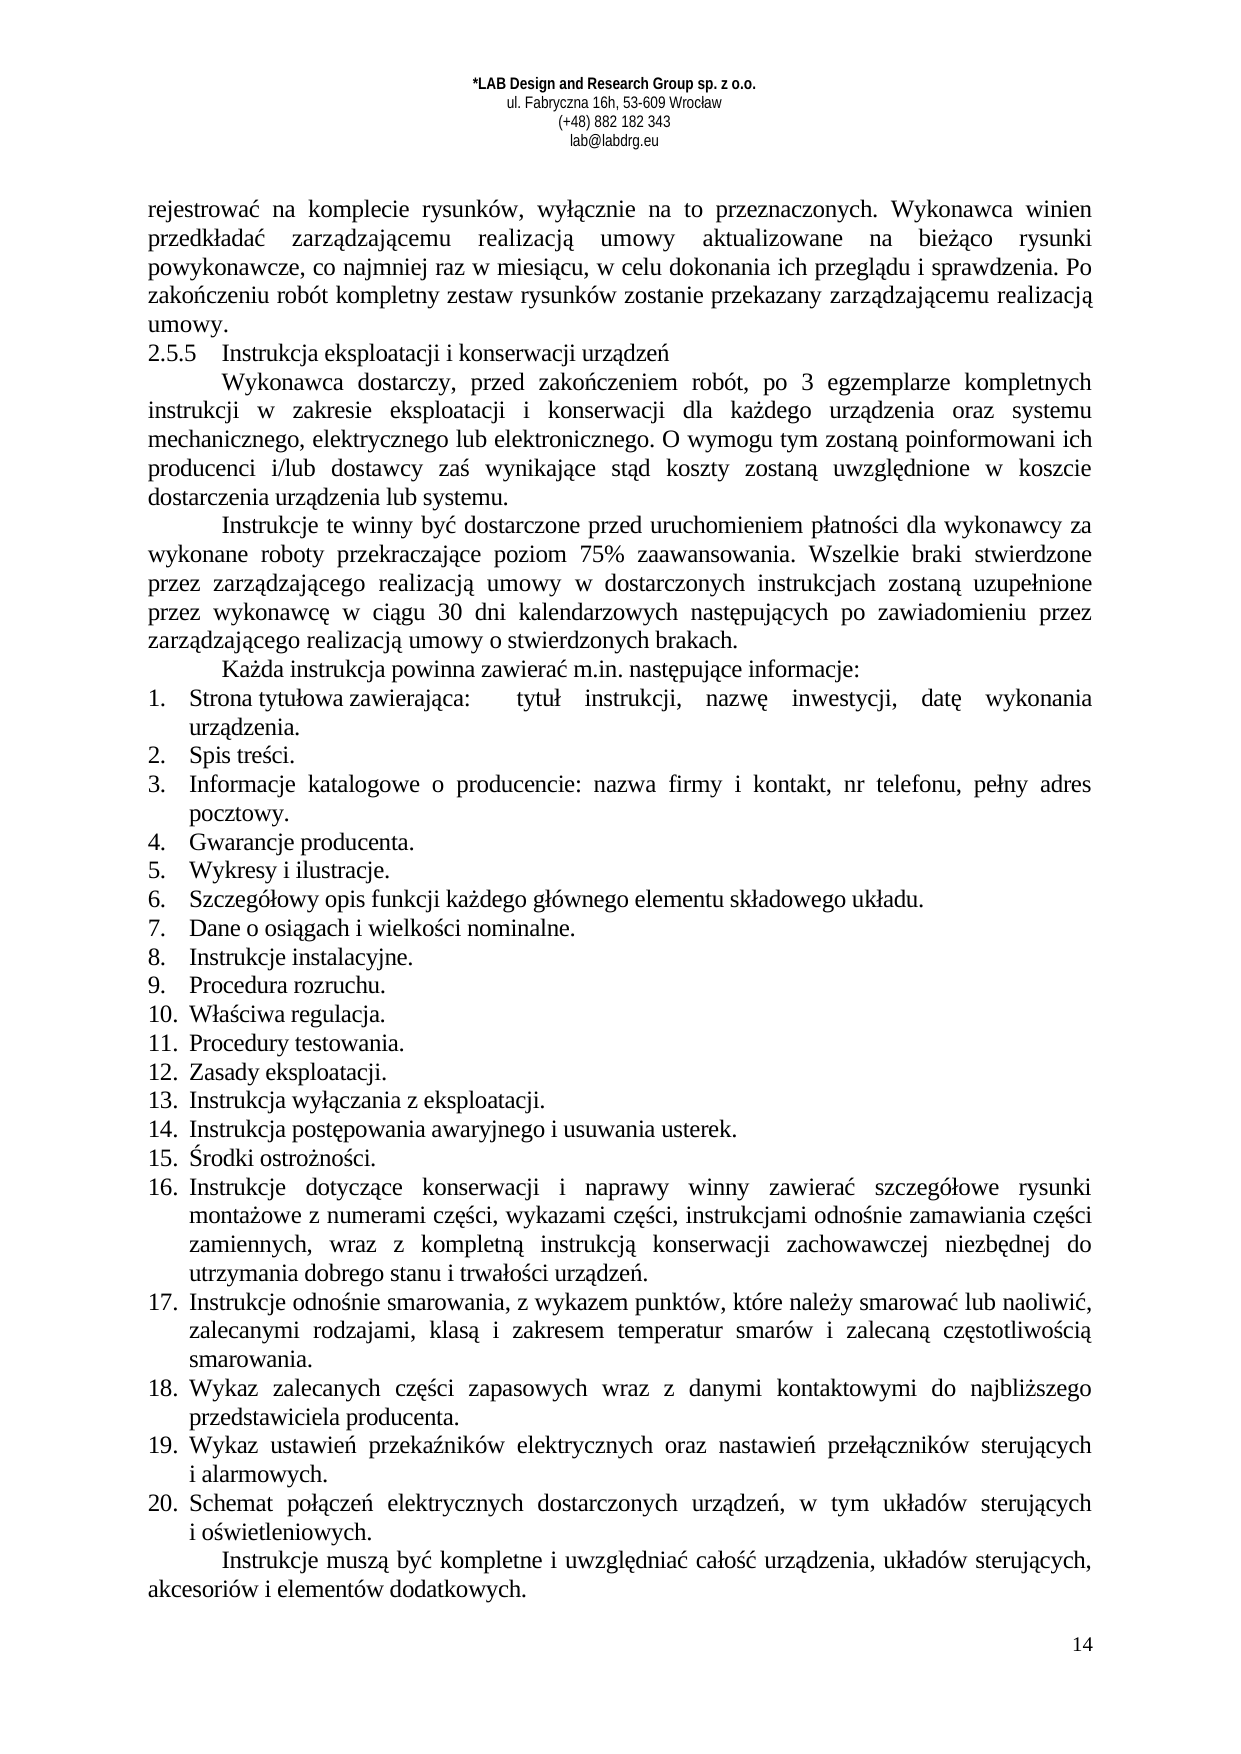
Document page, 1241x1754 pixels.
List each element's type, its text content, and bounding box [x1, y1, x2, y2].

list Środki ostrożności. [148, 1143, 1093, 1172]
list Instrukcja postępowania awaryjnego i usuwania usterek. [148, 1114, 1093, 1143]
list Procedura rozruchu. [148, 971, 1093, 999]
list Spis treści. [148, 741, 1093, 769]
list Instrukcja wyłączania z eksploatacji. [148, 1086, 1093, 1114]
list Dane o osiągach i wielkości nominalne. [148, 913, 1093, 942]
list Instrukcje instalacyjne. [148, 942, 1093, 971]
list Wykaz zalecanych części zapasowych wraz z danymi kontaktowymi do najbliższego przedstawiciela producenta. [148, 1373, 1093, 1431]
list Schemat połączeń elektrycznych dostarczonych urządzeń, w tym układów sterujących i oświetleniowych. [148, 1488, 1093, 1546]
list Instrukcje odnośnie smarowania, z wykazem punktów, które należy smarować lub naoliwić, zalecanymi rodzajami, klasą i zakresem temperatur smarów i zalecaną częstotliwością smarowania. [148, 1287, 1093, 1373]
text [148, 194, 1093, 338]
list Wykaz ustawień przekaźników elektrycznych oraz nastawień przełączników sterujących i alarmowych. [148, 1431, 1093, 1488]
text Każda instrukcja powinna zawierać m.in. następujące informacje: [148, 654, 1093, 683]
text Wykonawca dostarczy, przed zakończeniem robót, po 3 egzemplarze kompletnych instrukcji w zakresie eksploatacji i konserwacji dla każdego urządzenia oraz systemu mechanicznego, elektrycznego lub elektronicznego. O wymogu tym zostaną poinformowani ich producenci i/lub dostawcy zaś wynikające stąd koszty zostaną uwzględnione w koszcie dostarczenia urządzenia lub systemu. [148, 367, 1093, 511]
text 2.5.5 Instrukcja eksploatacji i konserwacji urządzeń [148, 338, 1093, 367]
text Instrukcje te winny być dostarczone przed uruchomieniem płatności dla wykonawcy za wykonane roboty przekraczające poziom 75% zaawansowania. Wszelkie braki stwierdzone przez zarządzającego realizacją umowy w dostarczonych instrukcjach zostaną uzupełnione przez wykonawcę w ciągu 30 dni kalendarzowych następujących po zawiadomieniu przez zarządzającego realizacją umowy o stwierdzonych brakach. [148, 511, 1093, 654]
text Instrukcje muszą być kompletne i uwzględniać całość urządzenia, układów sterujących, akcesoriów i elementów dodatkowych. [148, 1546, 1093, 1603]
list Wykresy i ilustracje. [148, 856, 1093, 884]
list Gwarancje producenta. [148, 827, 1093, 856]
list Procedury testowania. [148, 1028, 1093, 1057]
list Informacje katalogowe o producencie: nazwa firmy i kontakt, nr telefonu, pełny adres pocztowy. [148, 769, 1093, 827]
list Instrukcje dotyczące konserwacji i naprawy winny zawierać szczegółowe rysunki montażowe z numerami części, wykazami części, instrukcjami odnośnie zamawiania części zamiennych, wraz z kompletną instrukcją konserwacji zachowawczej niezbędnej do utrzymania dobrego stanu i trwałości urządzeń. [148, 1172, 1093, 1287]
list Szczegółowy opis funkcji każdego głównego elementu składowego układu. [148, 884, 1093, 913]
list Właściwa regulacja. [148, 999, 1093, 1028]
list Strona tytułowa zawierająca: tytuł instrukcji, nazwę inwestycji, datę wykonania urządzenia. [148, 683, 1093, 741]
list Zasady eksploatacji. [148, 1057, 1093, 1086]
